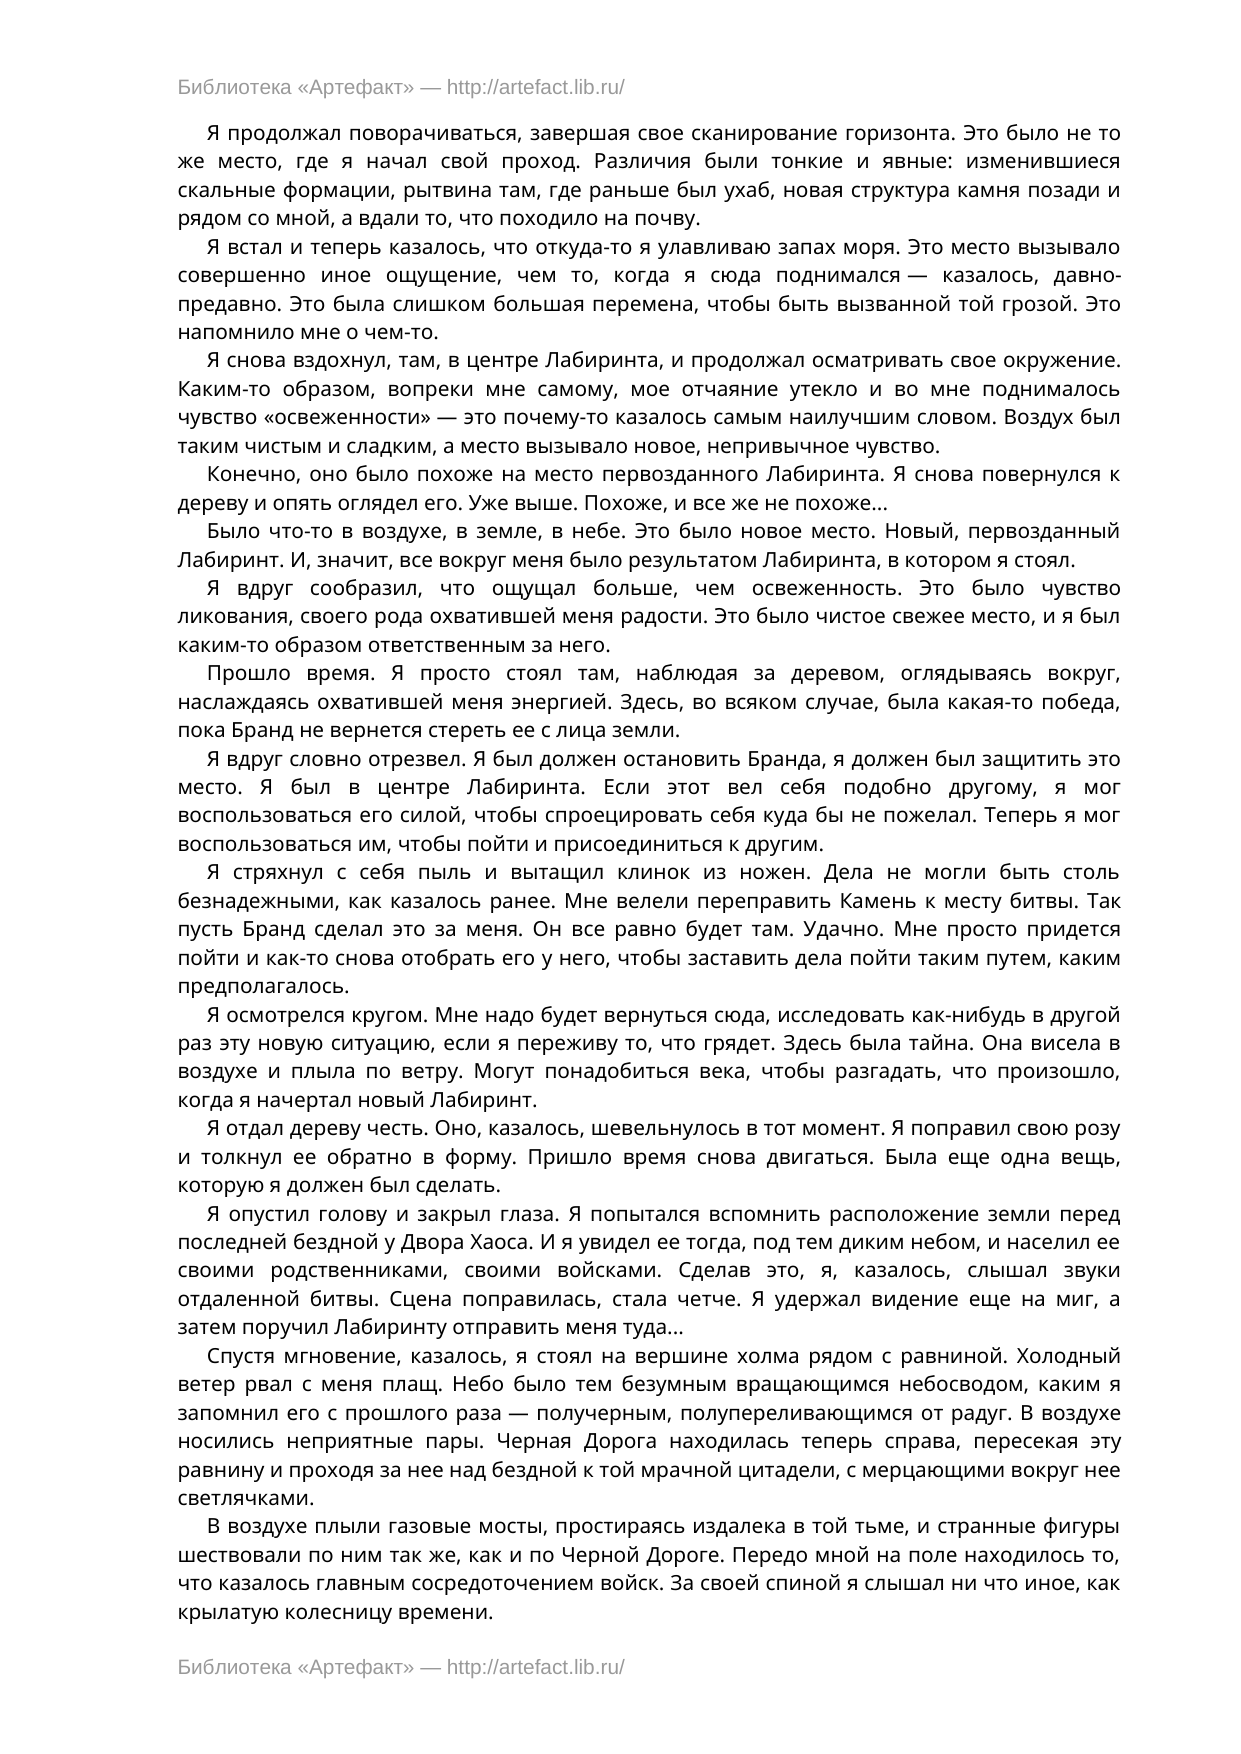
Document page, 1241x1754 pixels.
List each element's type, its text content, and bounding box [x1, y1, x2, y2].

text В воздухе плыли газовые мосты, простираясь издалека в той тьме, и странные фигуры шествовали по ним так же, как и по Черной Дороге. Передо мной на поле находилось то, что казалось главным сосредоточением войск. За своей спиной я слышал ни что иное, как крылатую колесницу времени. [177, 1512, 1122, 1625]
text Конечно, оно было похоже на место первозданного Лабиринта. Я снова повернулся к дереву и опять оглядел его. Уже выше. Похоже, и все же не похоже... [177, 459, 1122, 516]
text Я встал и теперь казалось, что откуда-то я улавливаю запах моря. Это место вызывало совершенно иное ощущение, чем то, когда я сюда поднимался — казалось, давно-предавно. Это была слишком большая перемена, чтобы быть вызванной той грозой. Это напомнило мне о чем-то. [177, 232, 1122, 346]
text Спустя мгновение, казалось, я стоял на вершине холма рядом с равниной. Холодный ветер рвал с меня плащ. Небо было тем безумным вращающимся небосводом, каким я запомнил его с прошлого раза — получерным, полупереливающимся от радуг. В воздухе носились неприятные пары. Черная Дорога находилась теперь справа, пересекая эту равнину и проходя за нее над бездной к той мрачной цитадели, с мерцающими вокруг нее светлячками. [177, 1341, 1122, 1512]
text Прошло время. Я просто стоял там, наблюдая за деревом, оглядываясь вокруг, наслаждаясь охватившей меня энергией. Здесь, во всяком случае, была какая-то победа, пока Бранд не вернется стереть ее с лица земли. [177, 658, 1122, 744]
text Я отдал дереву честь. Оно, казалось, шевельнулось в тот момент. Я поправил свою розу и толкнул ее обратно в форму. Пришло время снова двигаться. Была еще одна вещь, которую я должен был сделать. [177, 1113, 1122, 1199]
text Я опустил голову и закрыл глаза. Я попытался вспомнить расположение земли перед последней бездной у Двора Хаоса. И я увидел ее тогда, под тем диким небом, и населил ее своими родственниками, своими войсками. Сделав это, я, казалось, слышал звуки отдаленной битвы. Сцена поправилась, стала четче. Я удержал видение еще на миг, а затем поручил Лабиринту отправить меня туда... [177, 1199, 1122, 1341]
text Я снова вздохнул, там, в центре Лабиринта, и продолжал осматривать свое окружение. Каким-то образом, вопреки мне самому, мое отчаяние утекло и во мне поднималось чувство «освеженности» — это почему-то казалось самым наилучшим словом. Воздух был таким чистым и сладким, а место вызывало новое, непривычное чувство. [177, 346, 1122, 459]
text Я стряхнул с себя пыль и вытащил клинок из ножен. Дела не могли быть столь безнадежными, как казалось ранее. Мне велели переправить Камень к месту битвы. Так пусть Бранд сделал это за меня. Он все равно будет там. Удачно. Мне просто придется пойти и как-то снова отобрать его у него, чтобы заставить дела пойти таким путем, каким предполагалось. [177, 857, 1122, 1000]
text Я вдруг сообразил, что ощущал больше, чем освеженность. Это было чувство ликования, своего рода охватившей меня радости. Это было чистое свежее место, и я был каким-то образом ответственным за него. [177, 573, 1122, 658]
text Было что-то в воздухе, в земле, в небе. Это было новое место. Новый, первозданный Лабиринт. И, значит, все вокруг меня было результатом Лабиринта, в котором я стоял. [177, 516, 1122, 573]
text Я продолжал поворачиваться, завершая свое сканирование горизонта. Это было не то же место, где я начал свой проход. Различия были тонкие и явные: изменившиеся скальные формации, рытвина там, где раньше был ухаб, новая структура камня позади и рядом со мной, а вдали то, что походило на почву. [177, 118, 1122, 232]
text Я осмотрелся кругом. Мне надо будет вернуться сюда, исследовать как-нибудь в другой раз эту новую ситуацию, если я переживу то, что грядет. Здесь была тайна. Она висела в воздухе и плыла по ветру. Могут понадобиться века, чтобы разгадать, что произошло, когда я начертал новый Лабиринт. [177, 1000, 1122, 1113]
text Я вдруг словно отрезвел. Я был должен остановить Бранда, я должен был защитить это место. Я был в центре Лабиринта. Если этот вел себя подобно другому, я мог воспользоваться его силой, чтобы спроецировать себя куда бы не пожелал. Теперь я мог воспользоваться им, чтобы пойти и присоединиться к другим. [177, 744, 1122, 857]
